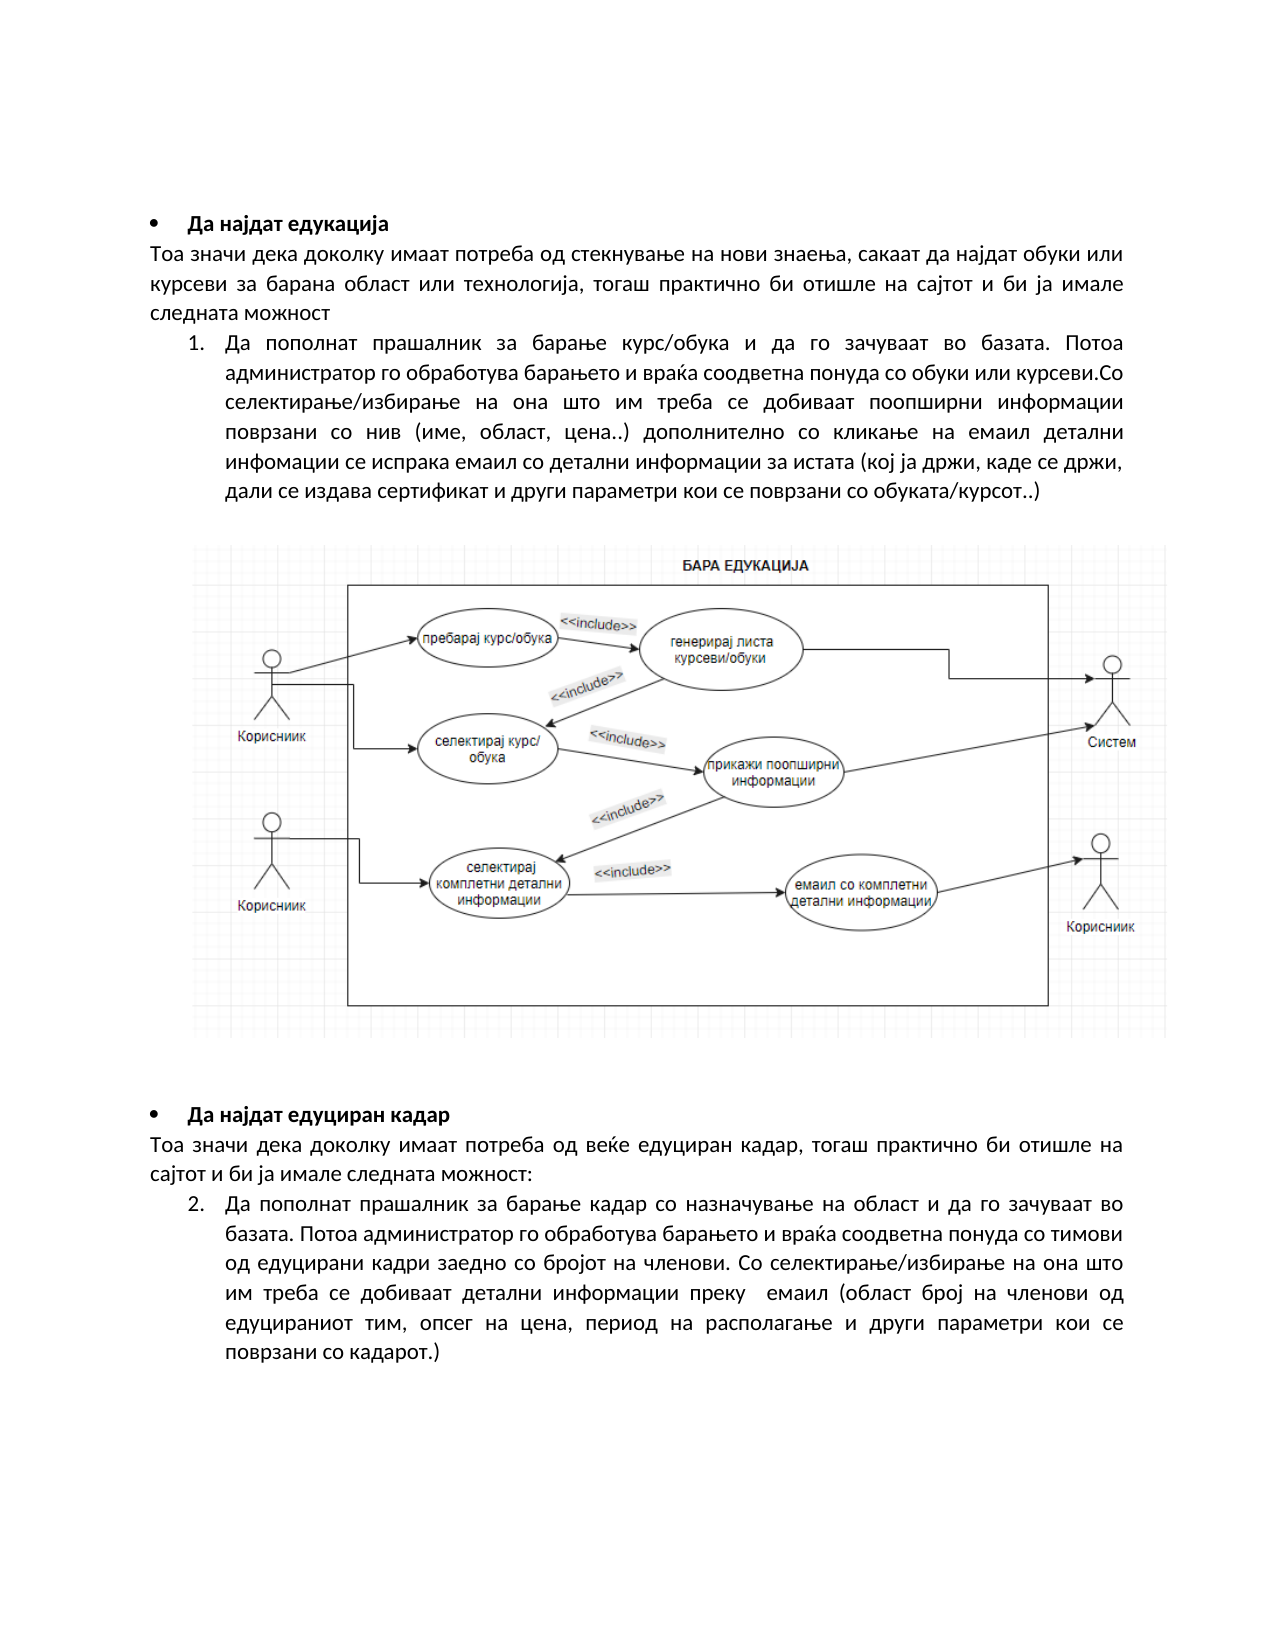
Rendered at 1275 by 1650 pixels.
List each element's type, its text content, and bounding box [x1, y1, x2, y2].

list Да пополнат прашалник за барање курс/обука и да го зачуваат во базата. Потоа администратор го обработува барањето и враќа соодветна понуда со обуки или курсеви.Со селектирање/избирање на она што им треба се добиваат поопширни информации поврзани со нив (име, област, цена..) дополнително со кликање на емаил детални инфомации се испрака емаил со детални информации за истата (кој ја држи, каде се држи, дали се издава сертификат и други параметри кои се поврзани со обуката/курсот..) [187, 328, 1125, 504]
list Тоа значи дека доколку имаат потреба од стекнување на нови знаења, сакаат да најдат обуки или курсеви за барана област или технологија, тогаш практично би отишле на сајтот и би ја имале следната можност [150, 239, 1125, 326]
list Да најдат едуциран кадар [150, 1100, 1125, 1128]
list Тоа значи дека доколку имаат потреба од веќе едуциран кадар, тогаш практично би отишле на сајтот и би ја имале следната можност: [150, 1130, 1125, 1187]
picture [192, 545, 1168, 1038]
list Да најдат едукација [150, 209, 1125, 237]
list Да пополнат прашалник за барање кадар со назначување на област и да го зачуваат во базата. Потоа администратор го обработува барањето и враќа соодветна понуда со тимови од едуцирани кадри заедно со бројот на членови. Со селектирање/избирање на она што им треба се добиваат детални информации преку емаил (област број на членови од едуцираниот тим, опсег на цена, период на располагање и други параметри кои се поврзани со кадарот.) [187, 1189, 1125, 1366]
